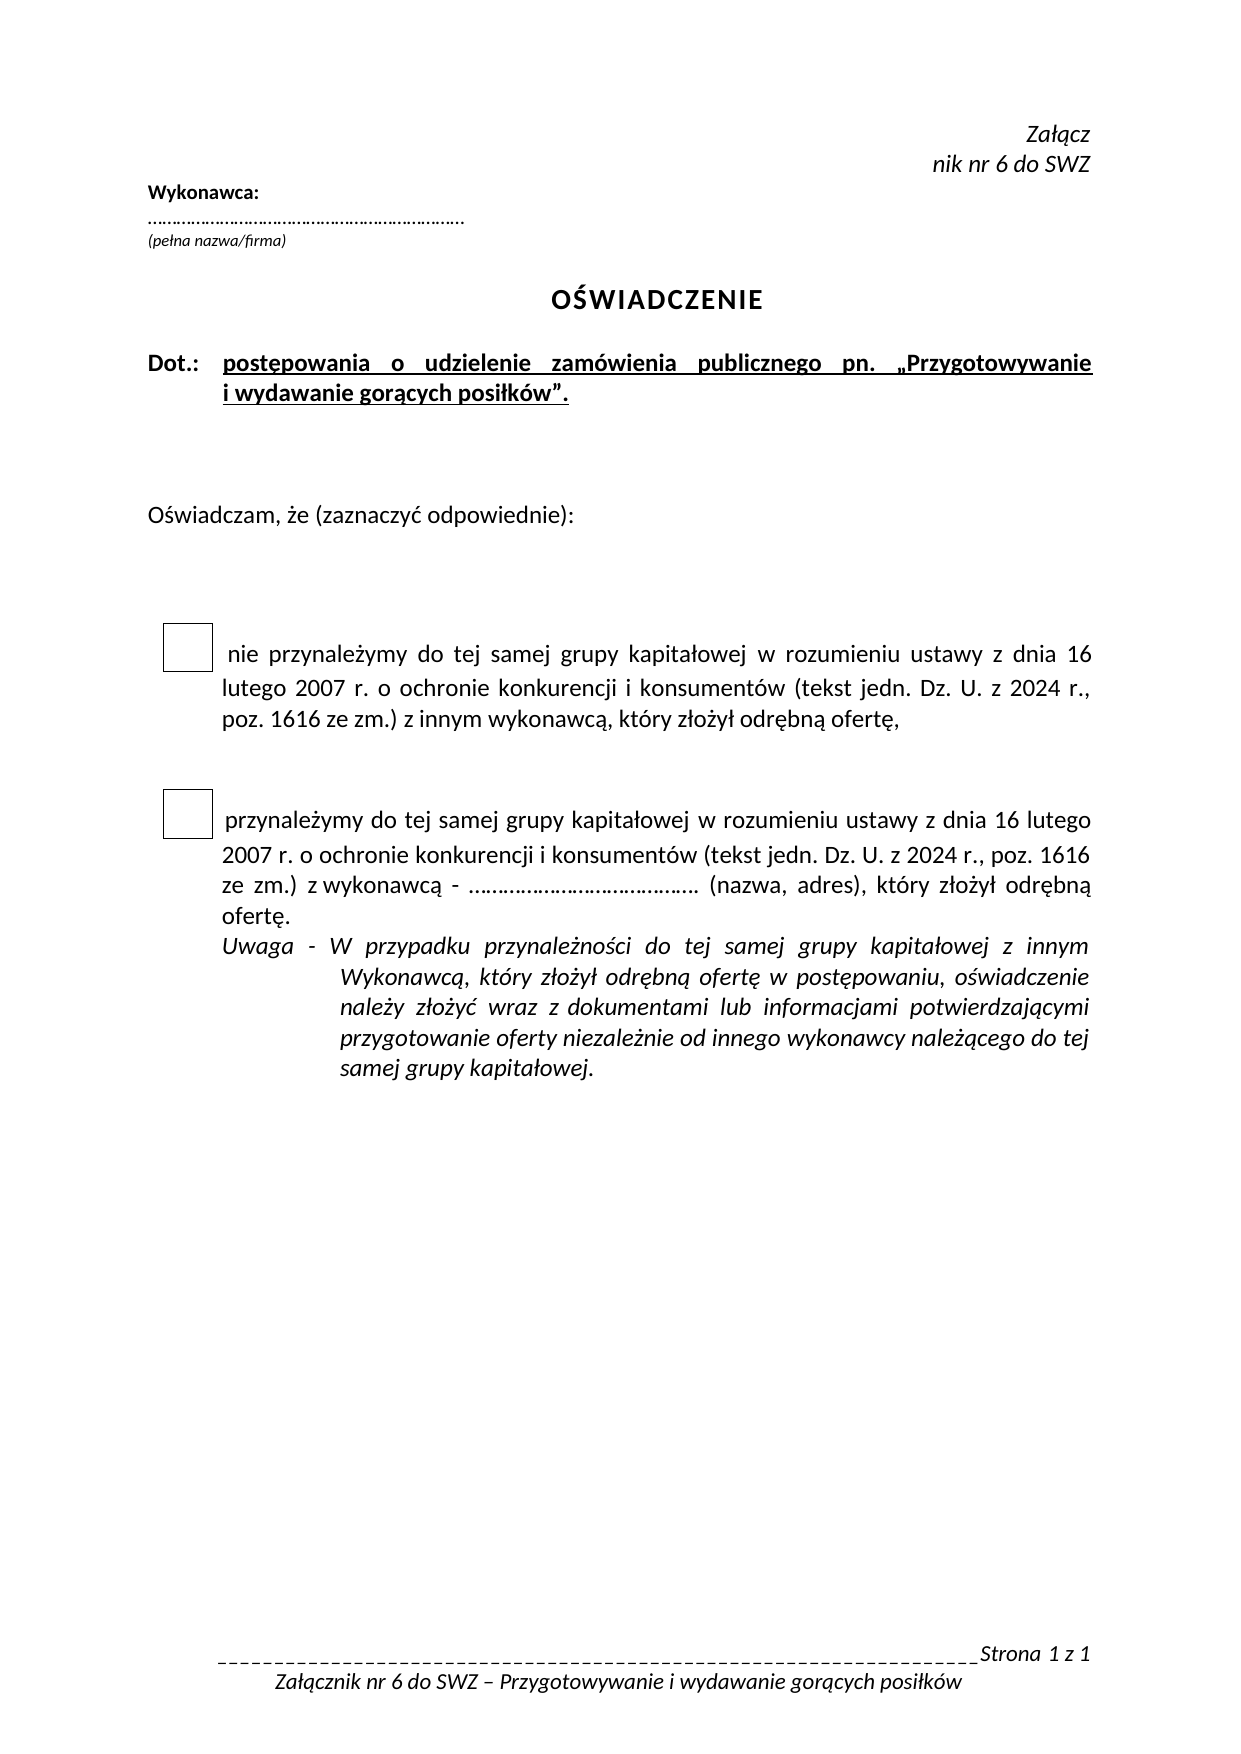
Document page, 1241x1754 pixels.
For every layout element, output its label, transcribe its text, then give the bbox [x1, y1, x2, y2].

text nie przynależymy do tej samej grupy kapitałowej w rozumieniu ustawy z dnia 16 lutego 2007 r. o ochronie konkurencji i konsumentów (tekst jedn. Dz. U. z 2024 r., poz. 1616 ze zm.) z innym wykonawcą, który złożył odrębną ofertę, [162, 622, 1092, 733]
text Wykonawca: [148, 179, 1092, 204]
text Oświadczam, że (zaznaczyć odpowiednie): [148, 499, 1092, 530]
subtitle Załącznik nr 6 do SWZ [148, 118, 1092, 179]
text przynależymy do tej samej grupy kapitałowej w rozumieniu ustawy z dnia 16 lutego 2007 r. o ochronie konkurencji i konsumentów (tekst jedn. Dz. U. z 2024 r., poz. 1616 ze zm.) z wykonawcą - …………………………………. (nazwa, adres), który złożył odrębną ofertę. [162, 788, 1092, 931]
text (pełna nazwa/firma) [148, 230, 472, 250]
text Dot.: postępowania o udzielenie zamówienia publicznego pn. „Przygotowywanie i wydawanie gorących posiłków”. [148, 347, 1092, 408]
text ………………………………………………………… [148, 204, 472, 230]
subtitle OŚWIADCZENIE [148, 281, 1092, 316]
text Uwaga - W przypadku przynależności do tej samej grupy kapitałowej z innym Wykonawcą, który złożył odrębną ofertę w postępowaniu, oświadczenie należy złożyć wraz z dokumentami lub informacjami potwierdzającymi przygotowanie oferty niezależnie od innego wykonawcy należącego do tej samej grupy kapitałowej. [222, 931, 1092, 1083]
